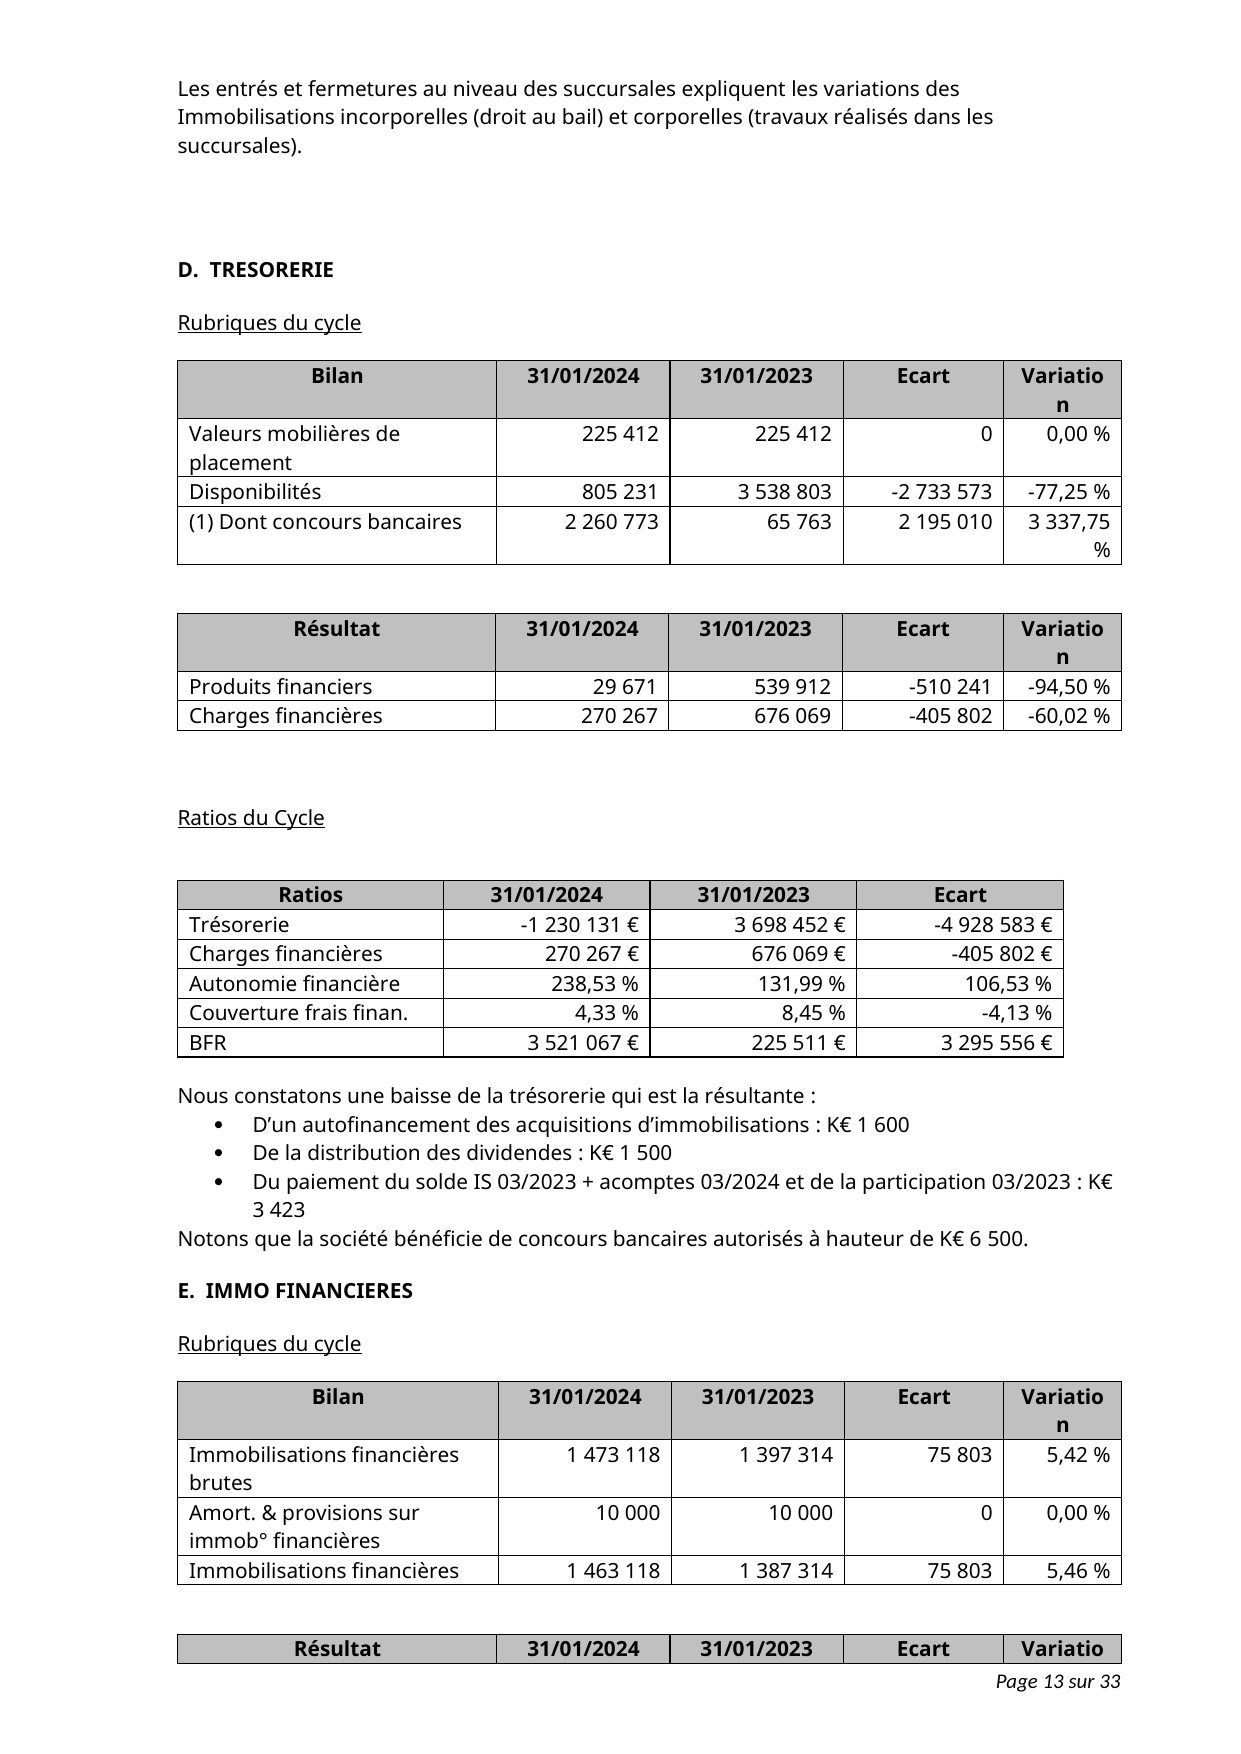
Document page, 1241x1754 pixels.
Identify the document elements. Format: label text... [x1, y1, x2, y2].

table_cell 1 387 314 [672, 1556, 844, 1584]
table_cell 29 671 [496, 672, 668, 700]
table_cell Produits financiers [178, 672, 495, 700]
table_cell 539 912 [669, 672, 842, 700]
table_cell 270 267 € [444, 940, 649, 968]
table_header 31/01/2024 [497, 361, 669, 418]
text Rubriques du cycle [177, 1329, 1122, 1357]
table_header Ecart [843, 614, 1003, 671]
text Notons que la société bénéficie de concours bancaires autorisés à hauteur de K€ 6 500. [177, 1224, 1122, 1252]
text E. IMMO FINANCIERES [177, 1276, 1122, 1304]
table_header Résultat [178, 1635, 496, 1663]
table_cell Valeurs mobilières de placement [178, 419, 496, 476]
table_cell 0 [845, 1498, 1003, 1555]
table_cell 0 [844, 419, 1003, 476]
text Ratios du Cycle [177, 803, 1122, 831]
table_header Ecart [844, 1635, 1003, 1663]
text Nous constatons une baisse de la trésorerie qui est la résultante : [177, 1081, 1122, 1110]
list Du paiement du solde IS 03/2023 + acomptes 03/2024 et de la participation 03/2023 : K€ 3 423 [215, 1167, 1122, 1224]
table_header Variation [1004, 614, 1121, 671]
table_cell -1 230 131 € [444, 910, 649, 938]
table_header 31/01/2023 [651, 881, 856, 909]
table_header 31/01/2024 [499, 1382, 671, 1439]
table_cell BFR [178, 1028, 443, 1056]
table_cell -94,50 % [1004, 672, 1121, 700]
table_cell 676 069 € [651, 940, 856, 968]
table_cell Immobilisations financières [178, 1556, 498, 1584]
table_cell 3 295 556 € [857, 1028, 1063, 1056]
table_cell -405 802 [843, 701, 1003, 730]
table_header 31/01/2023 [672, 1382, 844, 1439]
table_cell 106,53 % [857, 969, 1063, 997]
table_cell 3 698 452 € [651, 910, 856, 938]
table_header Variation [1004, 361, 1121, 418]
table_cell -60,02 % [1004, 701, 1121, 730]
table_cell 270 267 [496, 701, 668, 730]
text D. TRESORERIE [177, 255, 1122, 284]
table_cell 5,46 % [1004, 1556, 1121, 1584]
table_header Ecart [844, 361, 1003, 418]
table_header Ecart [857, 881, 1063, 909]
table_cell Trésorerie [178, 910, 443, 938]
table_cell 8,45 % [651, 999, 856, 1027]
table_header Ratios [178, 881, 443, 909]
table_cell 225 412 [497, 419, 669, 476]
table_cell 3 538 803 [671, 477, 843, 506]
table_cell 238,53 % [444, 969, 649, 997]
table_header 31/01/2023 [671, 1635, 843, 1663]
table_cell 676 069 [669, 701, 842, 730]
table_cell 1 473 118 [499, 1440, 671, 1497]
table_cell 4,33 % [444, 999, 649, 1027]
table_header Résultat [178, 614, 495, 671]
table_cell 2 195 010 [844, 507, 1003, 564]
table_cell 805 231 [497, 477, 669, 506]
table_cell Charges financières [178, 701, 495, 730]
list D’un autofinancement des acquisitions d’immobilisations : K€ 1 600 [215, 1110, 1122, 1138]
table_cell 10 000 [672, 1498, 844, 1555]
table_header 31/01/2024 [496, 614, 668, 671]
table_header 31/01/2023 [669, 614, 842, 671]
table_cell 1 463 118 [499, 1556, 671, 1584]
text Les entrés et fermetures au niveau des succursales expliquent les variations des Immobilisations incorporelles (droit au bail) et corporelles (travaux réalisés dans les succursales). [177, 74, 1122, 159]
table_cell (1) Dont concours bancaires [178, 507, 496, 564]
table_cell Charges financières [178, 940, 443, 968]
text Rubriques du cycle [177, 308, 1122, 336]
table_cell 0,00 % [1004, 419, 1121, 476]
table_header Ecart [845, 1382, 1003, 1439]
table_cell 0,00 % [1004, 1498, 1121, 1555]
table_cell 75 803 [845, 1440, 1003, 1497]
table_cell 225 511 € [651, 1028, 856, 1056]
table_header 31/01/2024 [497, 1635, 669, 1663]
table_cell Amort. & provisions sur immob° financières [178, 1498, 498, 1555]
table_cell Autonomie financière [178, 969, 443, 997]
table_cell 225 412 [671, 419, 843, 476]
table_header Bilan [178, 361, 496, 418]
table_cell 75 803 [845, 1556, 1003, 1584]
table_cell -77,25 % [1004, 477, 1121, 506]
table_cell Disponibilités [178, 477, 496, 506]
table_header 31/01/2024 [444, 881, 649, 909]
table_header Variation [1004, 1382, 1121, 1439]
table_cell -510 241 [843, 672, 1003, 700]
table_header Variation [1004, 1635, 1121, 1663]
table_header 31/01/2023 [671, 361, 843, 418]
table_cell 131,99 % [651, 969, 856, 997]
table_cell -2 733 573 [844, 477, 1003, 506]
table_cell Couverture frais finan. [178, 999, 443, 1027]
table_cell 5,42 % [1004, 1440, 1121, 1497]
table_cell Immobilisations financières brutes [178, 1440, 498, 1497]
table_cell -4,13 % [857, 999, 1063, 1027]
table_cell 1 397 314 [672, 1440, 844, 1497]
table_cell 2 260 773 [497, 507, 669, 564]
table_cell 65 763 [671, 507, 843, 564]
table_header Bilan [178, 1382, 498, 1439]
table_cell 10 000 [499, 1498, 671, 1555]
table_cell 3 521 067 € [444, 1028, 649, 1056]
table_cell -4 928 583 € [857, 910, 1063, 938]
table_cell 3 337,75 % [1004, 507, 1121, 564]
list De la distribution des dividendes : K€ 1 500 [215, 1138, 1122, 1167]
table_cell -405 802 € [857, 940, 1063, 968]
